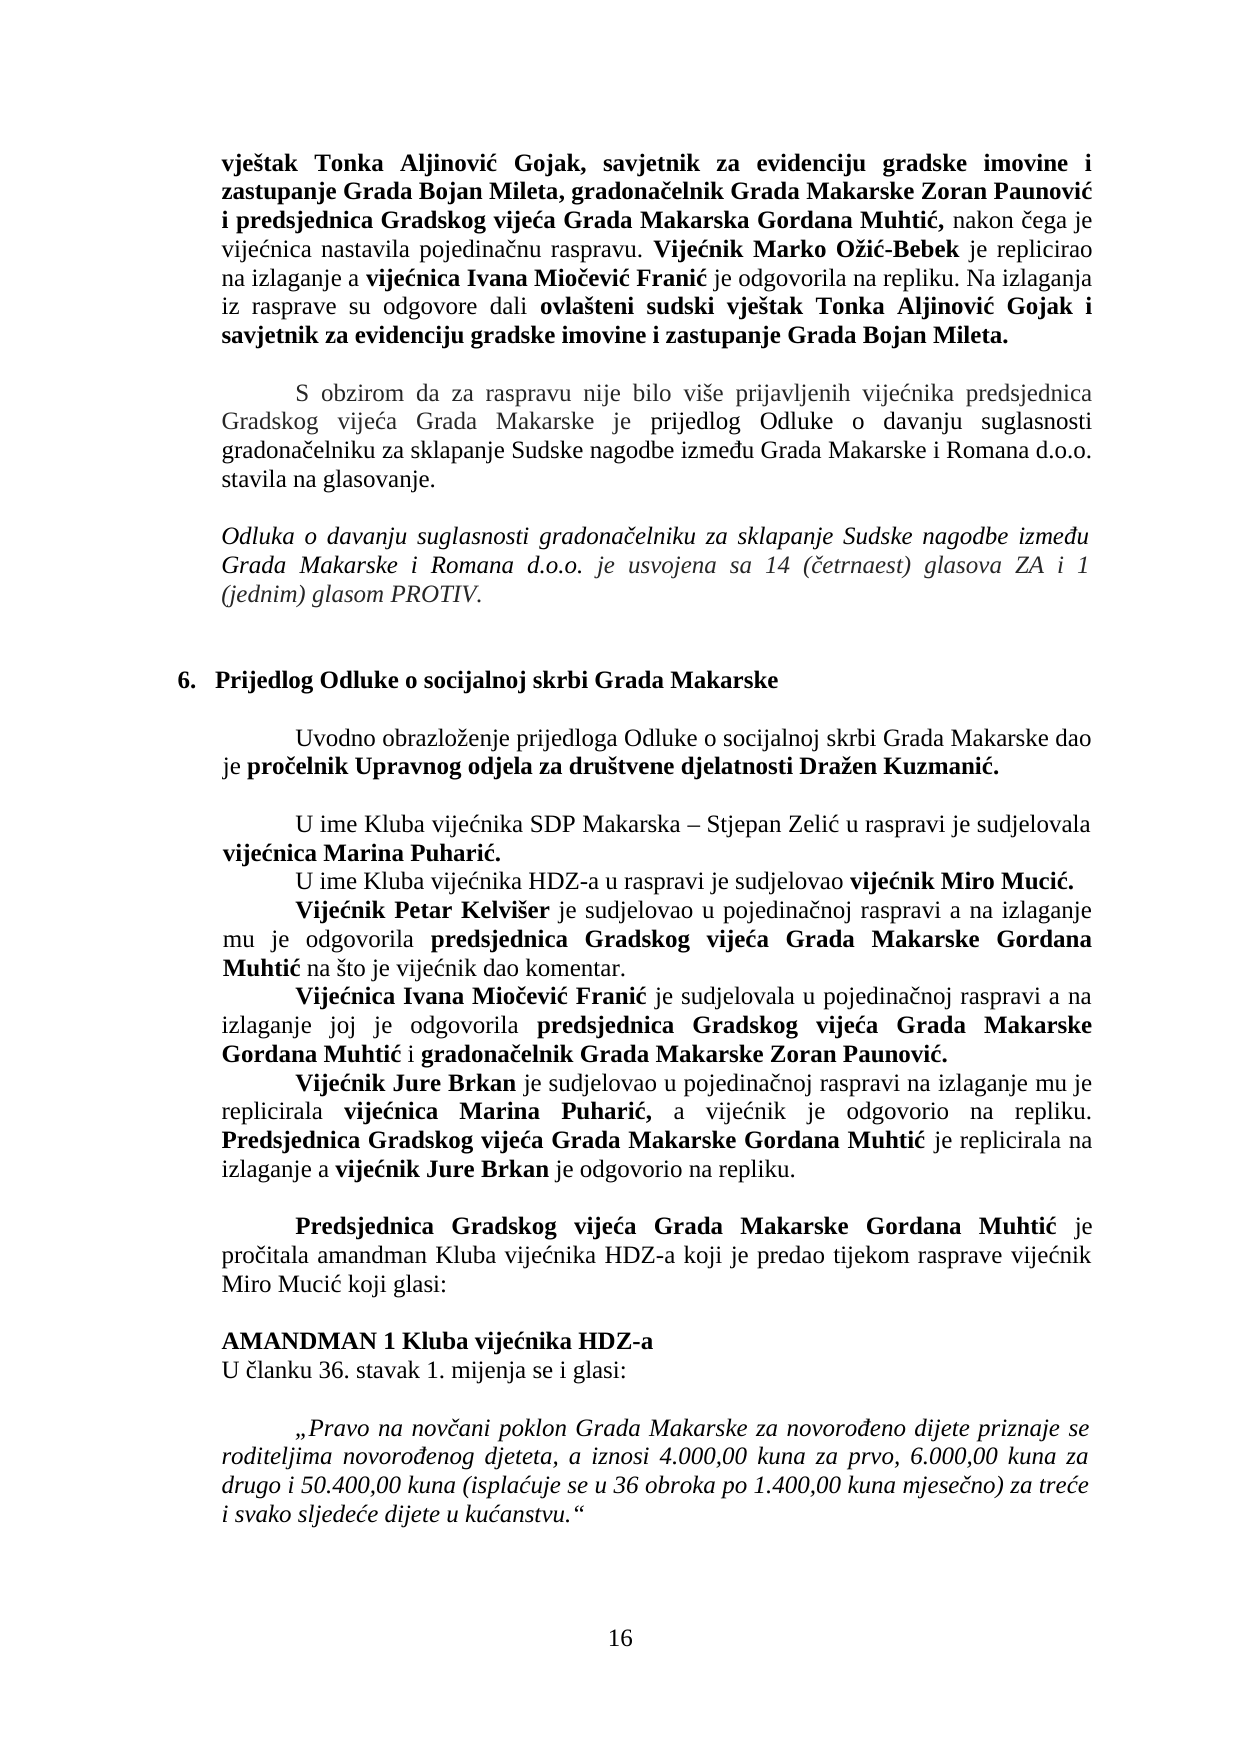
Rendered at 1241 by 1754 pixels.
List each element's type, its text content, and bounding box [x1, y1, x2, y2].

text Odluka o davanju suglasnosti gradonačelniku za sklapanje Sudske nagodbe između Grada Makarske i Romana d.o.o. je usvojena sa 14 (četrnaest) glasova ZA i 1 (jednim) glasom PROTIV. [221, 521, 1093, 608]
text U ime Kluba vijećnika SDP Makarska – Stjepan Zelić u raspravi je sudjelovala vijećnica Marina Puharić. [223, 809, 1093, 866]
text Vijećnik Jure Brkan je sudjelovao u pojedinačnoj raspravi na izlaganje mu je replicirala vijećnica Marina Puharić, a vijećnik je odgovorio na repliku. Predsjednica Gradskog vijeća Grada Makarske Gordana Muhtić je replicirala na izlaganje a vijećnik Jure Brkan je odgovorio na repliku. [221, 1068, 1093, 1183]
text S obzirom da za raspravu nije bilo više prijavljenih vijećnika predsjednica Gradskog vijeća Grada Makarske je prijedlog Odluke o davanju suglasnosti gradonačelniku za sklapanje Sudske nagodbe između Grada Makarske i Romana d.o.o. stavila na glasovanje. [221, 378, 1093, 493]
text Predsjednica Gradskog vijeća Grada Makarske Gordana Muhtić je pročitala amandman Kluba vijećnika HDZ-a koji je predao tijekom rasprave vijećnik Miro Mucić koji glasi: [221, 1211, 1093, 1298]
text Vijećnik Petar Kelvišer je sudjelovao u pojedinačnoj raspravi a na izlaganje mu je odgovorila predsjednica Gradskog vijeća Grada Makarske Gordana Muhtić na što je vijećnik dao komentar. [223, 895, 1093, 981]
text Uvodno obrazloženje prijedloga Odluke o socijalnoj skrbi Grada Makarske dao je pročelnik Upravnog odjela za društvene djelatnosti Dražen Kuzmanić. [223, 723, 1093, 780]
text Vijećnica Ivana Miočević Franić je sudjelovala u pojedinačnoj raspravi a na izlaganje joj je odgovorila predsjednica Gradskog vijeća Grada Makarske Gordana Muhtić i gradonačelnik Grada Makarske Zoran Paunović. [221, 981, 1093, 1068]
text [221, 148, 1093, 349]
text AMANDMAN 1 Kluba vijećnika HDZ-a [148, 1326, 1093, 1355]
text „Pravo na novčani poklon Grada Makarske za novorođeno dijete priznaje se roditeljima novorođenog djeteta, a iznosi 4.000,00 kuna za prvo, 6.000,00 kuna za drugo i 50.400,00 kuna (isplaćuje se u 36 obroka po 1.400,00 kuna mjesečno) za treće i svako sljedeće dijete u kućanstvu.“ [221, 1413, 1093, 1528]
text U ime Kluba vijećnika HDZ-a u raspravi je sudjelovao vijećnik Miro Mucić. [223, 866, 1093, 895]
text U članku 36. stavak 1. mijenja se i glasi: [148, 1355, 1093, 1384]
list Prijedlog Odluke o socijalnoj skrbi Grada Makarske [177, 665, 1093, 694]
